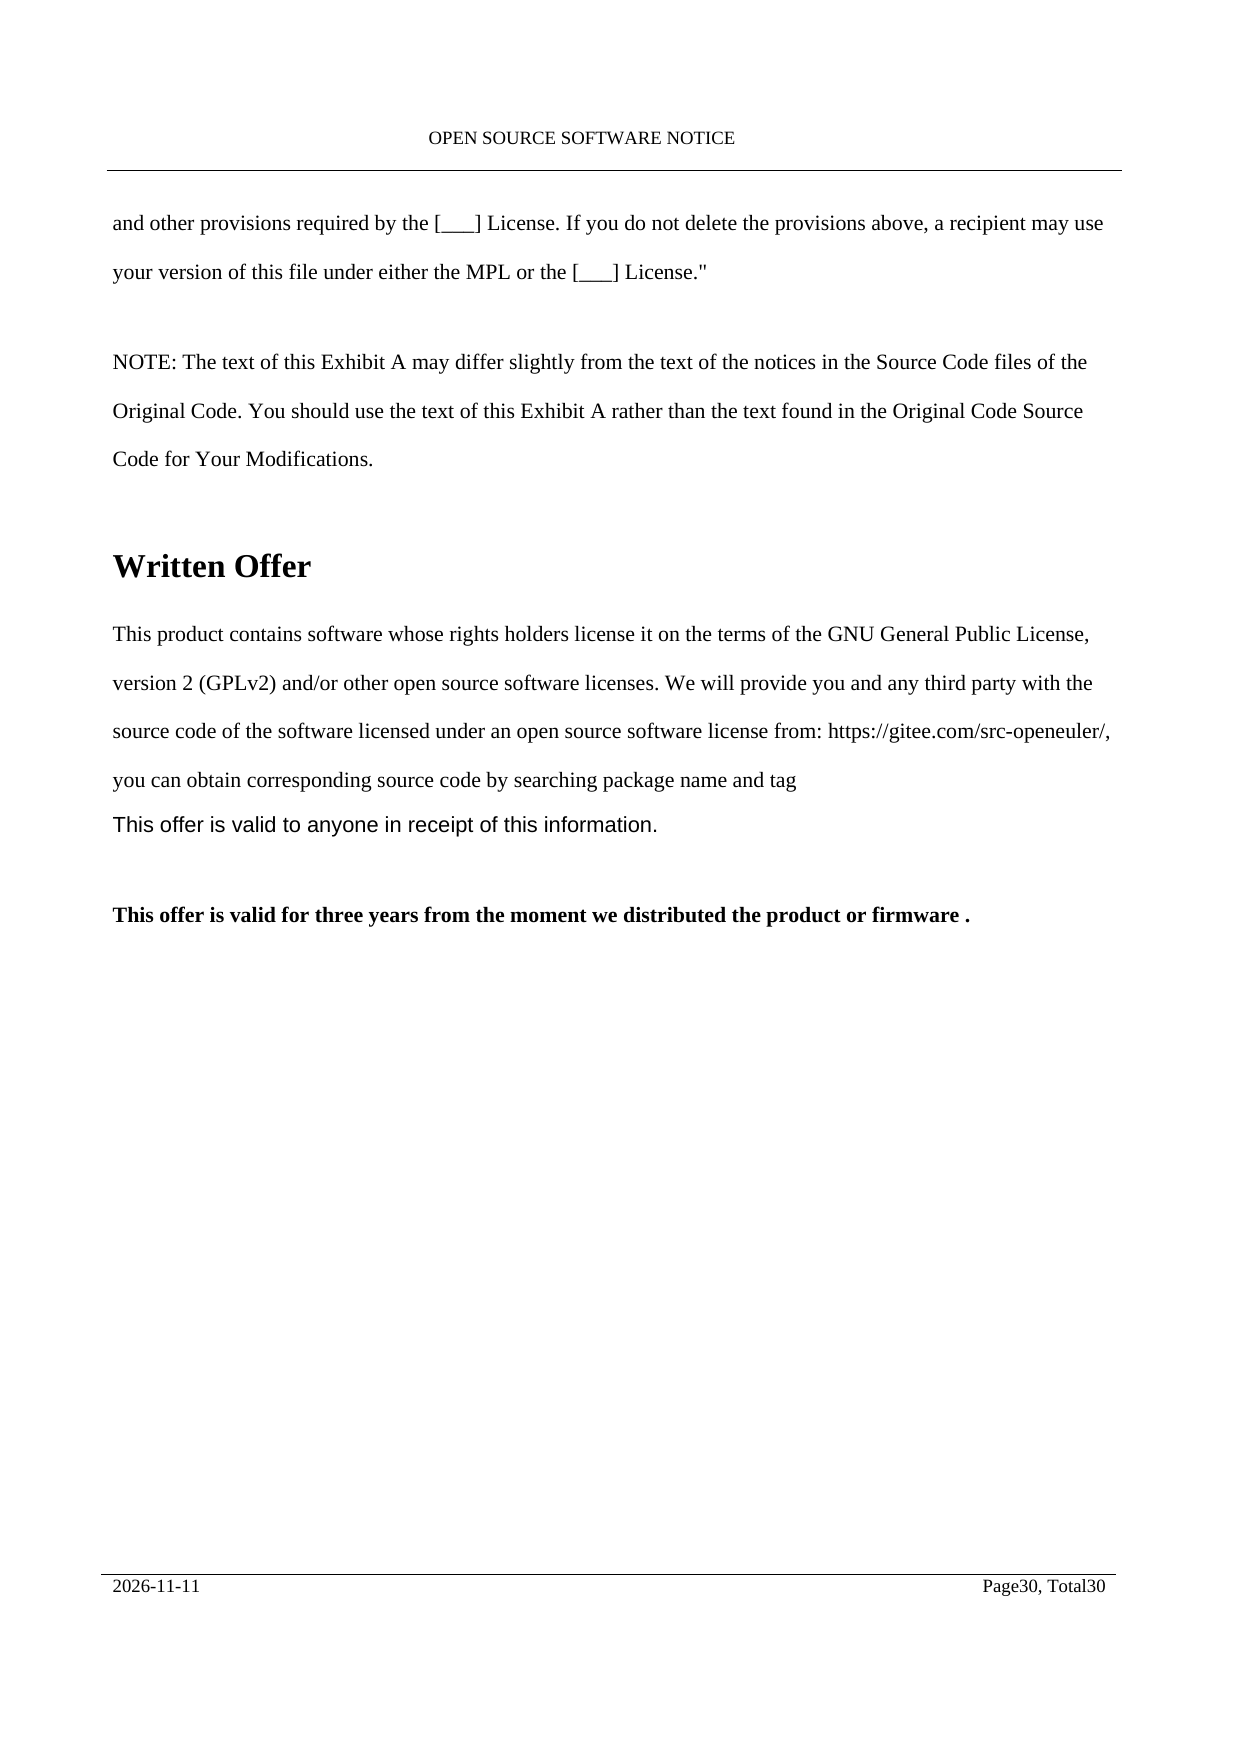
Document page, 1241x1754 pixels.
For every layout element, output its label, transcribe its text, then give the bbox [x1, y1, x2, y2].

text Written Offer [112, 533, 1128, 598]
text This product contains software whose rights holders license it on the terms of the GNU General Public License, version 2 (GPLv2) and/or other open source software licenses. We will provide you and any third party with the source code of the software licensed under an open source software license from: https://gitee.com/src-openeuler/, you can obtain corresponding source code by searching package name and tag [112, 617, 1128, 796]
text NOTE: The text of this Exhibit A may differ slightly from the text of the notices in the Source Code files of the Original Code. You should use the text of this Exhibit A rather than the text found in the Original Code Source Code for Your Modifications. [112, 345, 1128, 475]
text This offer is valid to anyone in receipt of this information. [112, 808, 1128, 841]
text This offer is valid for three years from the moment we distributed the product or firmware . [112, 899, 1128, 931]
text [112, 206, 1128, 288]
